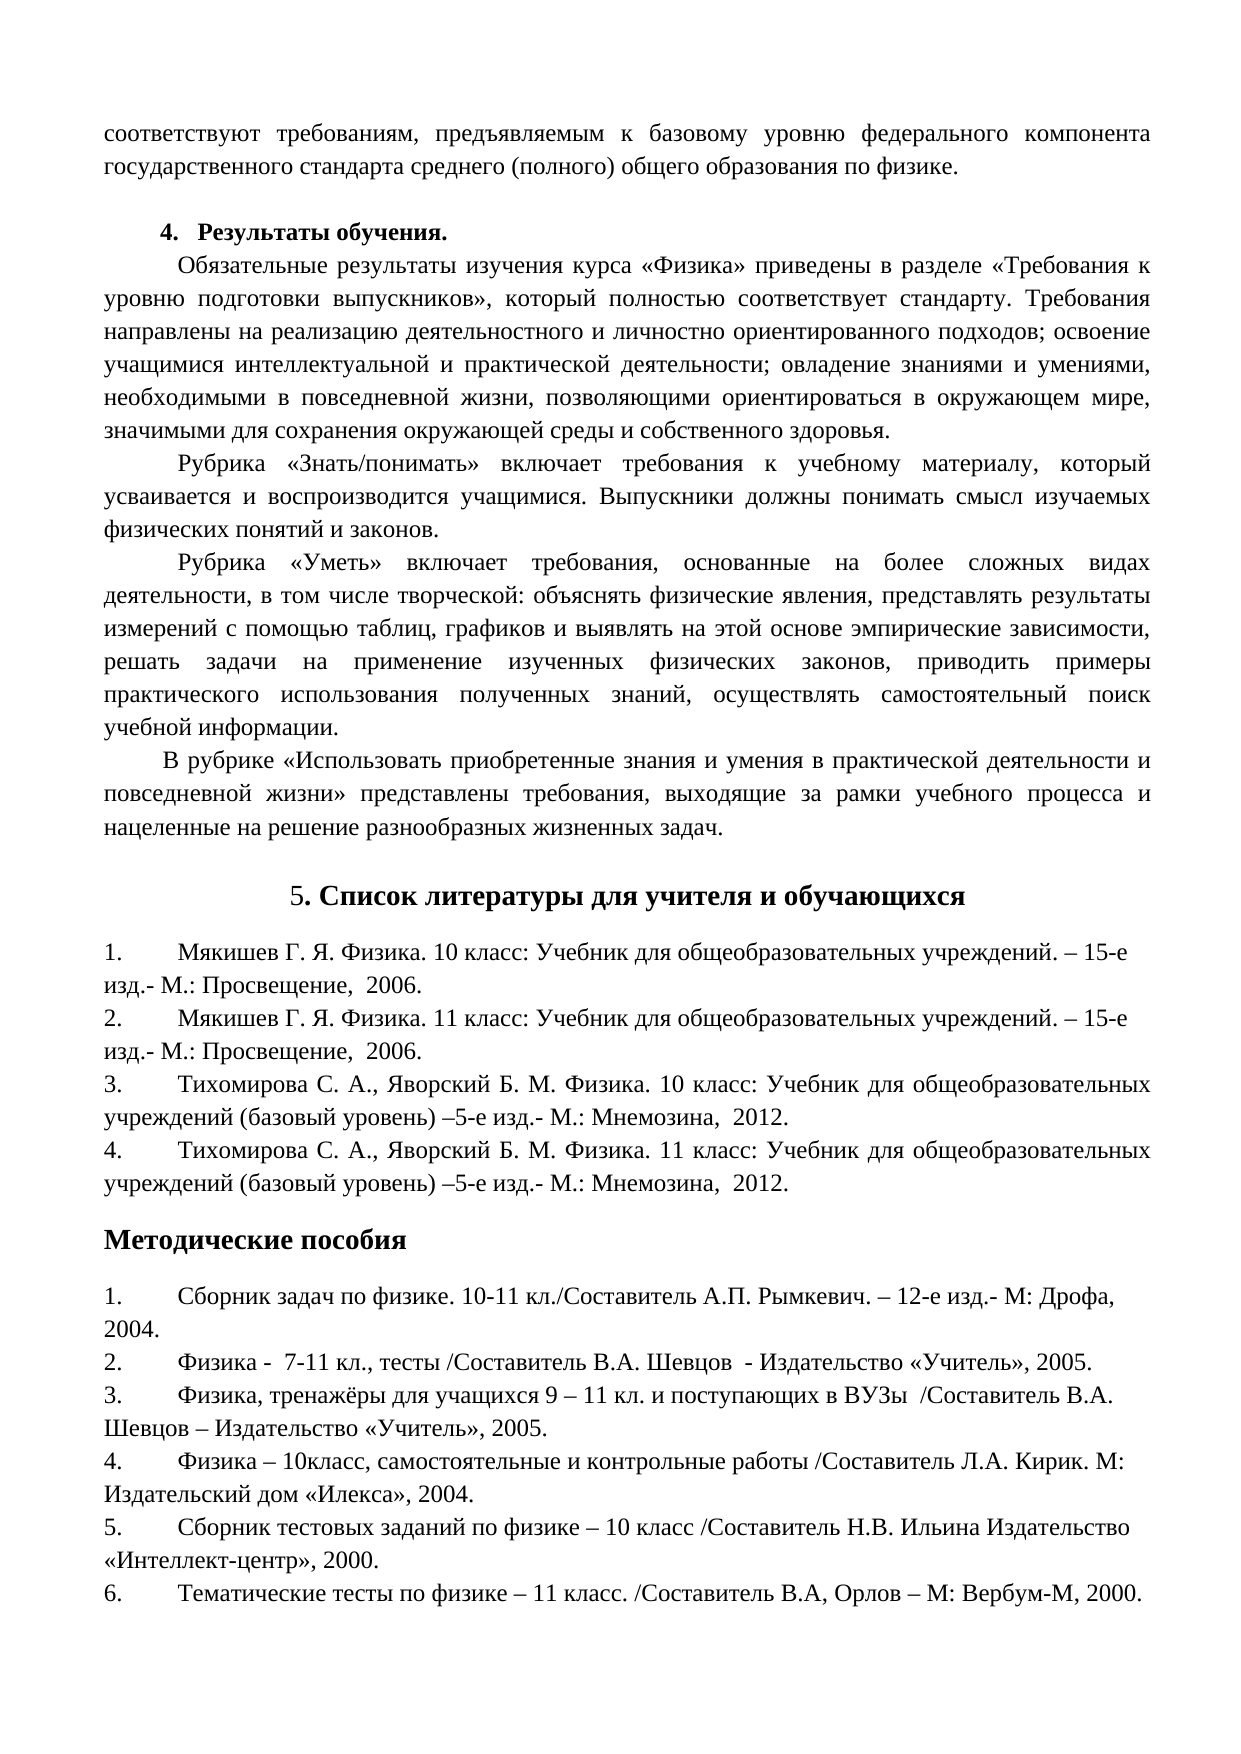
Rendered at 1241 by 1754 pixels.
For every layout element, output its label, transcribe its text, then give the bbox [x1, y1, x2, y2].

text В рубрике «Использовать приобретенные знания и умения в практической деятельности и повседневной жизни» представлены требования, выходящие за рамки учебного процесса и нацеленные на решение разнообразных жизненных задач. [103, 746, 1152, 840]
list Мякишев Г. Я. Физика. 10 класс: Учебник для общеобразовательных учреждений. – 15-е изд.- М.: Просвещение, 2006. [103, 937, 1152, 999]
list Результаты обучения. [160, 217, 1152, 246]
text 5. Список литературы для учителя и обучающихся [103, 878, 1152, 911]
list Тематические тесты по физике – 11 класс. /Составитель В.А, Орлов – М: Вербум-М, 2000. [103, 1578, 1152, 1607]
list Сборник тестовых заданий по физике – 10 класс /Составитель Н.В. Ильина Издательство «Интеллект-центр», 2000. [103, 1512, 1152, 1574]
list Тихомирова С. А., Яворский Б. М. Физика. 10 класс: Учебник для общеобразовательных учреждений (базовый уровень) –5-е изд.- М.: Мнемозина, 2012. [103, 1069, 1152, 1131]
text Рубрика «Уметь» включает требования, основанные на более сложных видах деятельности, в том числе творческой: объяснять физические явления, представлять результаты измерений с помощью таблиц, графиков и выявлять на этой основе эмпирические зависимости, решать задачи на применение изученных физических законов, приводить примеры практического использования полученных знаний, осуществлять самостоятельный поиск учебной информации. [103, 547, 1152, 741]
text Обязательные результаты изучения курса «Физика» приведены в разделе «Требования к уровню подготовки выпускников», который полностью соответствует стандарту. Требования направлены на реализацию деятельностного и личностно ориентированного подходов; освоение учащимися интеллектуальной и практической деятельности; овладение знаниями и умениями, необходимыми в повседневной жизни, позволяющими ориентироваться в окружающем мире, значимыми для сохранения окружающей среды и собственного здоровья. [103, 250, 1152, 444]
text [103, 118, 1152, 180]
text Методические пособия [103, 1222, 1152, 1256]
list Физика, тренажёры для учащихся 9 – 11 кл. и поступающих в ВУЗы /Составитель В.А. Шевцов – Издательство «Учитель», 2005. [103, 1380, 1152, 1442]
list Мякишев Г. Я. Физика. 11 класс: Учебник для общеобразовательных учреждений. – 15-е изд.- М.: Просвещение, 2006. [103, 1003, 1152, 1065]
text Рубрика «Знать/понимать» включает требования к учебному материалу, который усваивается и воспроизводится учащимися. Выпускники должны понимать смысл изучаемых физических понятий и законов. [103, 448, 1152, 543]
list Сборник задач по физике. 10-11 кл./Составитель А.П. Рымкевич. – 12-е изд.- М: Дрофа, 2004. [103, 1281, 1152, 1343]
list Тихомирова С. А., Яворский Б. М. Физика. 11 класс: Учебник для общеобразовательных учреждений (базовый уровень) –5-е изд.- М.: Мнемозина, 2012. [103, 1135, 1152, 1197]
list Физика - 7-11 кл., тесты /Составитель В.А. Шевцов - Издательство «Учитель», 2005. [103, 1347, 1152, 1376]
list Физика – 10класс, самостоятельные и контрольные работы /Составитель Л.А. Кирик. М: Издательский дом «Илекса», 2004. [103, 1446, 1152, 1508]
